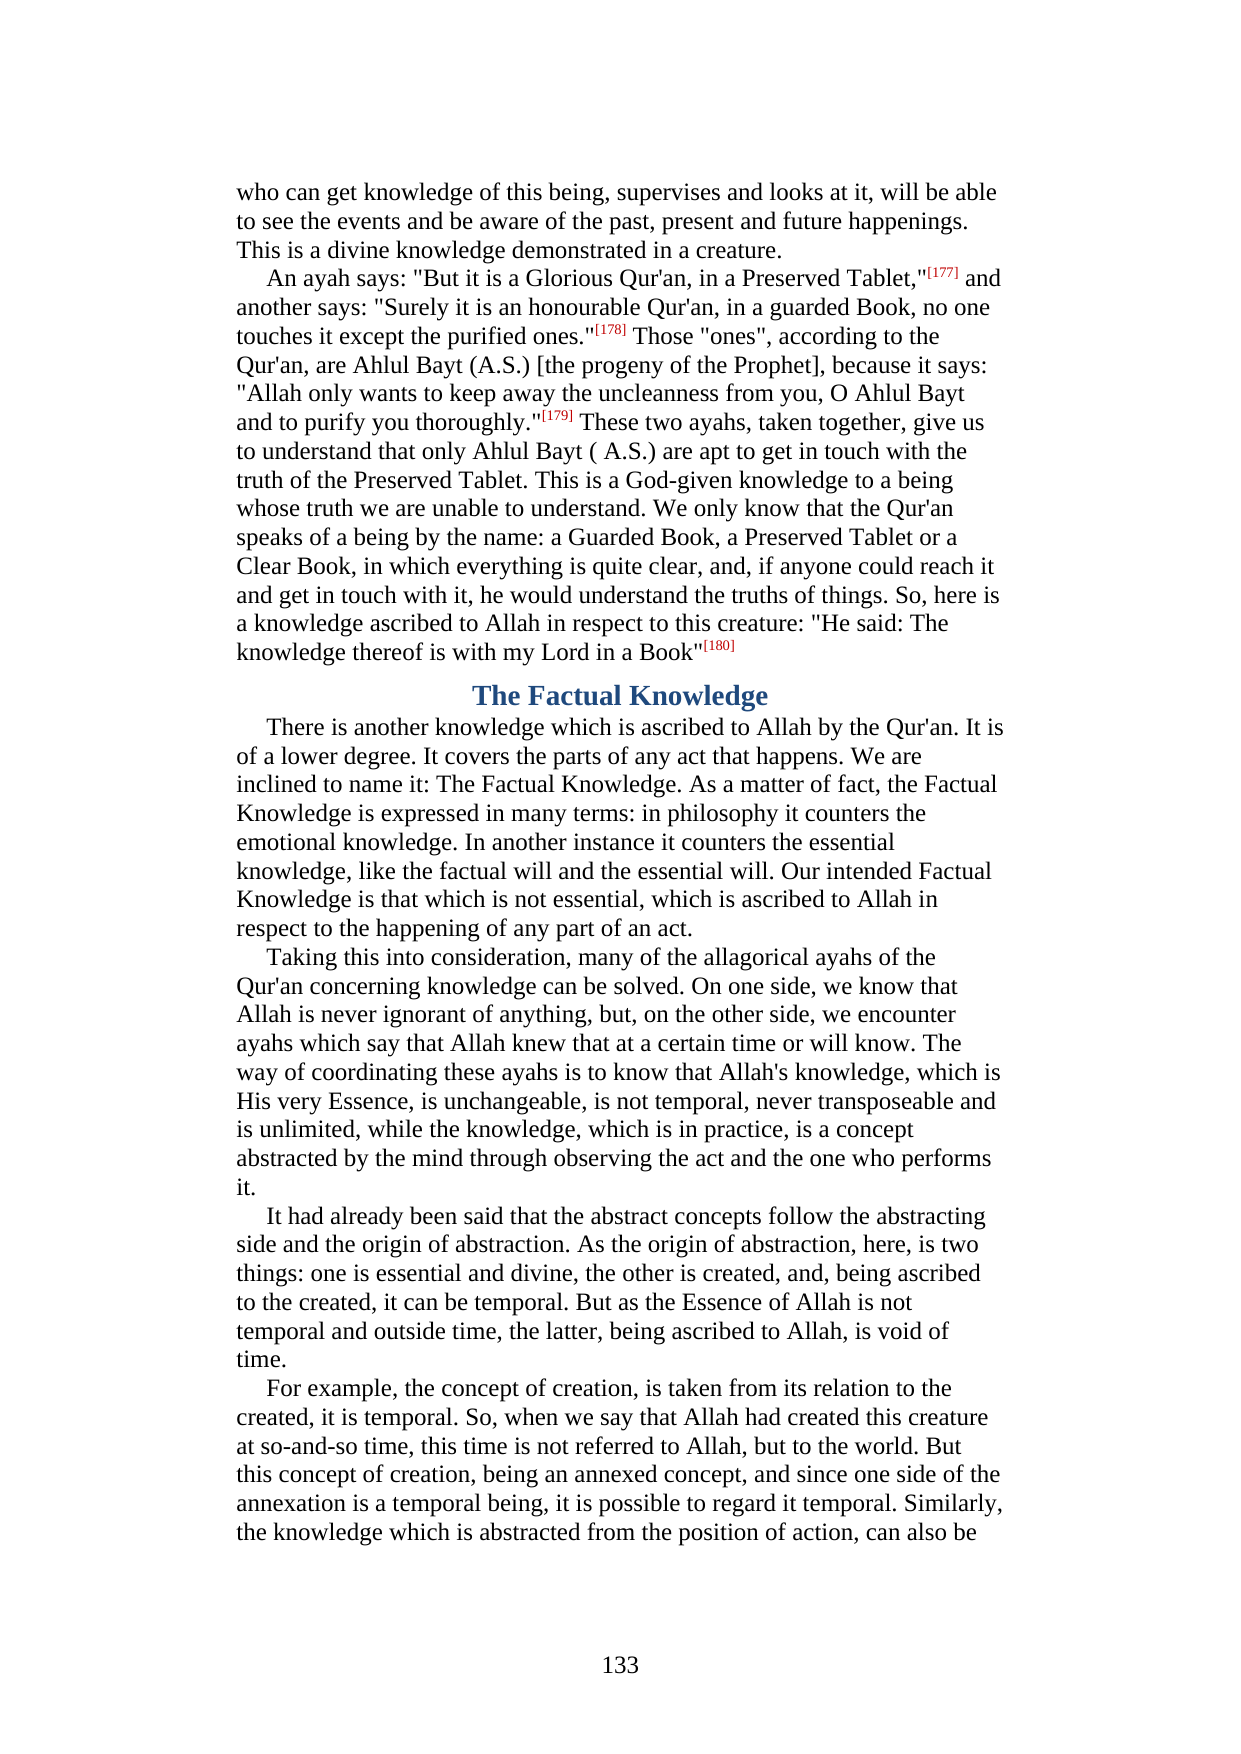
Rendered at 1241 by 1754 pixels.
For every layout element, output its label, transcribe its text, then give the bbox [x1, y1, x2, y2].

text Taking this into consideration, many of the allagorical ayahs of the Qur'an concerning knowledge can be solved. On one side, we know that Allah is never ignorant of anything, but, on the other side, we encounter ayahs which say that Allah knew that at a certain time or will know. The way of coordinating these ayahs is to know that Allah's knowledge, which is His very Essence, is unchangeable, is not temporal, never transposeable and is unlimited, while the knowledge, which is in practice, is a concept abstracted by the mind through observing the act and the one who performs it. [236, 942, 1004, 1201]
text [236, 177, 1004, 263]
text There is another knowledge which is ascribed to Allah by the Qur'an. It is of a lower degree. It covers the parts of any act that happens. We are inclined to name it: The Factual Knowledge. As a matter of fact, the Factual Knowledge is expressed in many terms: in philosophy it counters the emotional knowledge. In another instance it counters the essential knowledge, like the factual will and the essential will. Our intended Factual Knowledge is that which is not essential, which is ascribed to Allah in respect to the happening of any part of an act. [236, 712, 1004, 942]
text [236, 1373, 1004, 1546]
text An ayah says: "But it is a Glorious Qur'an, in a Preserved Tablet,"[177] and another says: "Surely it is an honourable Qur'an, in a guarded Book, no one touches it except the purified ones."[178] Those "ones", according to the Qur'an, are Ahlul Bayt (A.S.) [the progeny of the Prophet], because it says: "Allah only wants to keep away the uncleanness from you, O Ahlul Bayt and to purify you thoroughly."[179] These two ayahs, taken together, give us to understand that only Ahlul Bayt ( A.S.) are apt to get in touch with the truth of the Preserved Tablet. This is a God-given knowledge to a being whose truth we are unable to understand. We only know that the Qur'an speaks of a being by the name: a Guarded Book, a Preserved Tablet or a Clear Book, in which everything is quite clear, and, if anyone could reach it and get in touch with it, he would understand the truths of things. So, here is a knowledge ascribed to Allah in respect to this creature: "He said: The knowledge thereof is with my Lord in a Book"[180] [236, 263, 1004, 666]
subtitle The Factual Knowledge [236, 678, 1004, 712]
text It had already been said that the abstract concepts follow the abstracting side and the origin of abstraction. As the origin of abstraction, here, is two things: one is essential and divine, the other is created, and, being ascribed to the created, it can be temporal. But as the Essence of Allah is not temporal and outside time, the latter, being ascribed to Allah, is void of time. [236, 1201, 1004, 1373]
